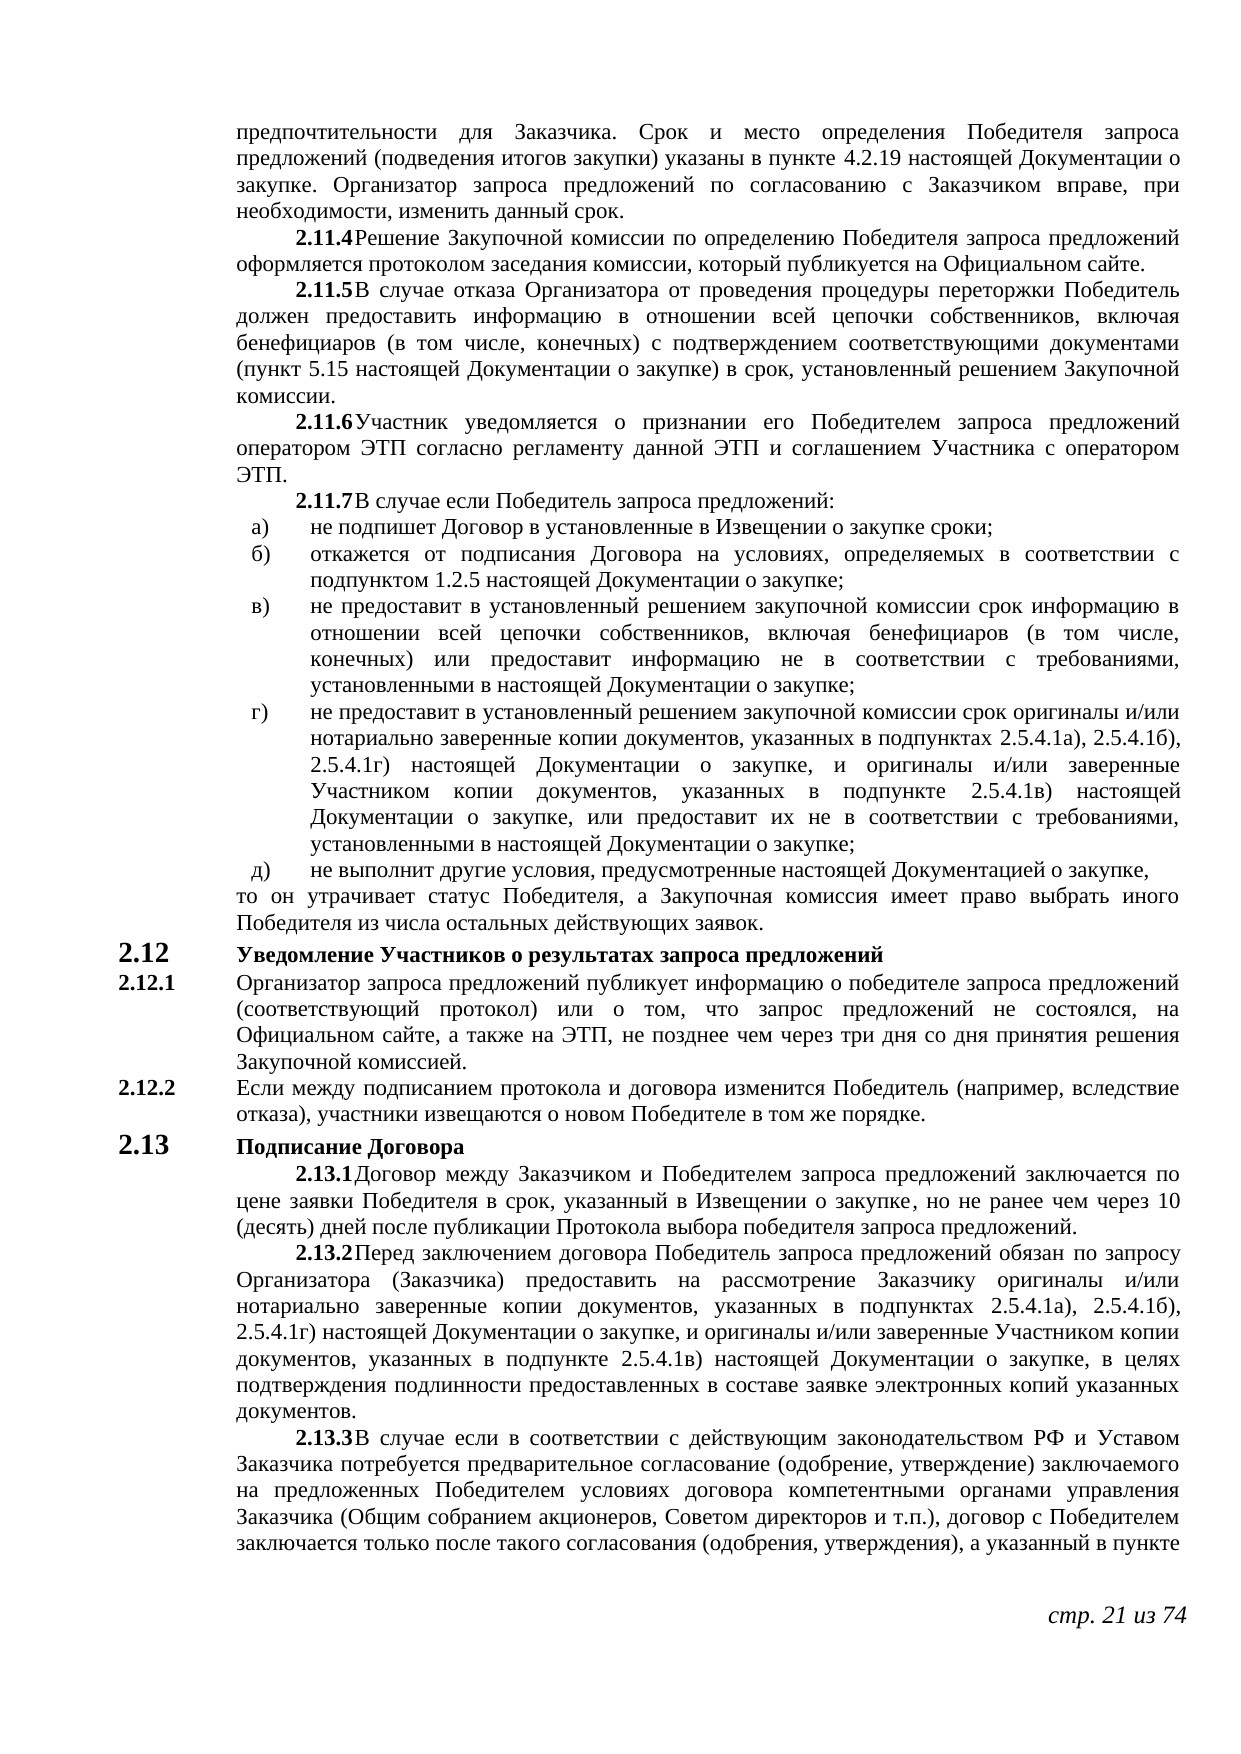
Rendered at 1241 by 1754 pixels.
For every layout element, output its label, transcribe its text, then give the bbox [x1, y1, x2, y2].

subtitle Уведомление Участников о результатах запроса предложений [118, 935, 1181, 969]
text Перед заключением договора Победитель запроса предложений обязан по запросу Организатора (Заказчика) предоставить на рассмотрение Заказчику оригиналы и/или нотариально заверенные копии документов, указанных в подпунктах 2.5.4.1а), 2.5.4.1б), 2.5.4.1г) настоящей Документации о закупке, и оригиналы и/или заверенные Участником копии документов, указанных в подпункте 2.5.4.1в) настоящей Документации о закупке, в целях подтверждения подлинности предоставленных в составе заявке электронных копий указанных документов. [236, 1239, 1181, 1424]
text не выполнит другие условия, предусмотренные настоящей Документацией о закупке, [251, 856, 1181, 882]
text В случае если Победитель запроса предложений: [236, 487, 1181, 513]
text то он утрачивает статус Победителя, а Закупочная комиссия имеет право выбрать иного Победителя из числа остальных действующих заявок. [236, 882, 1181, 935]
text не подпишет Договор в установленные в Извещении о закупке сроки; [251, 513, 1181, 540]
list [118, 118, 1181, 223]
text не предоставит в установленный решением закупочной комиссии срок информацию в отношении всей цепочки собственников, включая бенефициаров (в том числе, конечных) или предоставит информацию не в соответствии с требованиями, установленными в настоящей Документации о закупке; [251, 592, 1181, 698]
text не предоставит в установленный решением закупочной комиссии срок оригиналы и/или нотариально заверенные копии документов, указанных в подпунктах 2.5.4.1а), 2.5.4.1б), 2.5.4.1г) настоящей Документации о закупке, и оригиналы и/или заверенные Участником копии документов, указанных в подпункте 2.5.4.1в) настоящей Документации о закупке, или предоставит их не в соответствии с требованиями, установленными в настоящей Документации о закупке; [251, 698, 1181, 856]
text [236, 1424, 1181, 1556]
subtitle Подписание Договора [118, 1127, 1181, 1160]
text В случае отказа Организатора от проведения процедуры переторжки Победитель должен предоставить информацию в отношении всей цепочки собственников, включая бенефициаров (в том числе, конечных) с подтверждением соответствующими документами (пункт 5.15 настоящей Документации о закупке) в срок, установленный решением Закупочной комиссии. [236, 276, 1181, 408]
text откажется от подписания Договора на условиях, определяемых в соответствии с подпунктом 1.2.5 настоящей Документации о закупке; [251, 540, 1181, 592]
text Договор между Заказчиком и Победителем запроса предложений заключается по цене заявки Победителя в срок, указанный в Извещении о закупке, но не ранее чем через 10 (десять) дней после публикации Протокола выбора победителя запроса предложений. [236, 1160, 1181, 1239]
list Если между подписанием протокола и договора изменится Победитель (например, вследствие отказа), участники извещаются о новом Победителе в том же порядке. [118, 1074, 1181, 1127]
text Решение Закупочной комиссии по определению Победителя запроса предложений оформляется протоколом заседания комиссии, который публикуется на Официальном сайте. [236, 223, 1181, 276]
list Организатор запроса предложений публикует информацию о победителе запроса предложений (соответствующий протокол) или о том, что запрос предложений не состоялся, на Официальном сайте, а также на ЭТП, не позднее чем через три дня со дня принятия решения Закупочной комиссией. [118, 969, 1181, 1074]
text Участник уведомляется о признании его Победителем запроса предложений оператором ЭТП согласно регламенту данной ЭТП и соглашением Участника с оператором ЭТП. [236, 408, 1181, 487]
